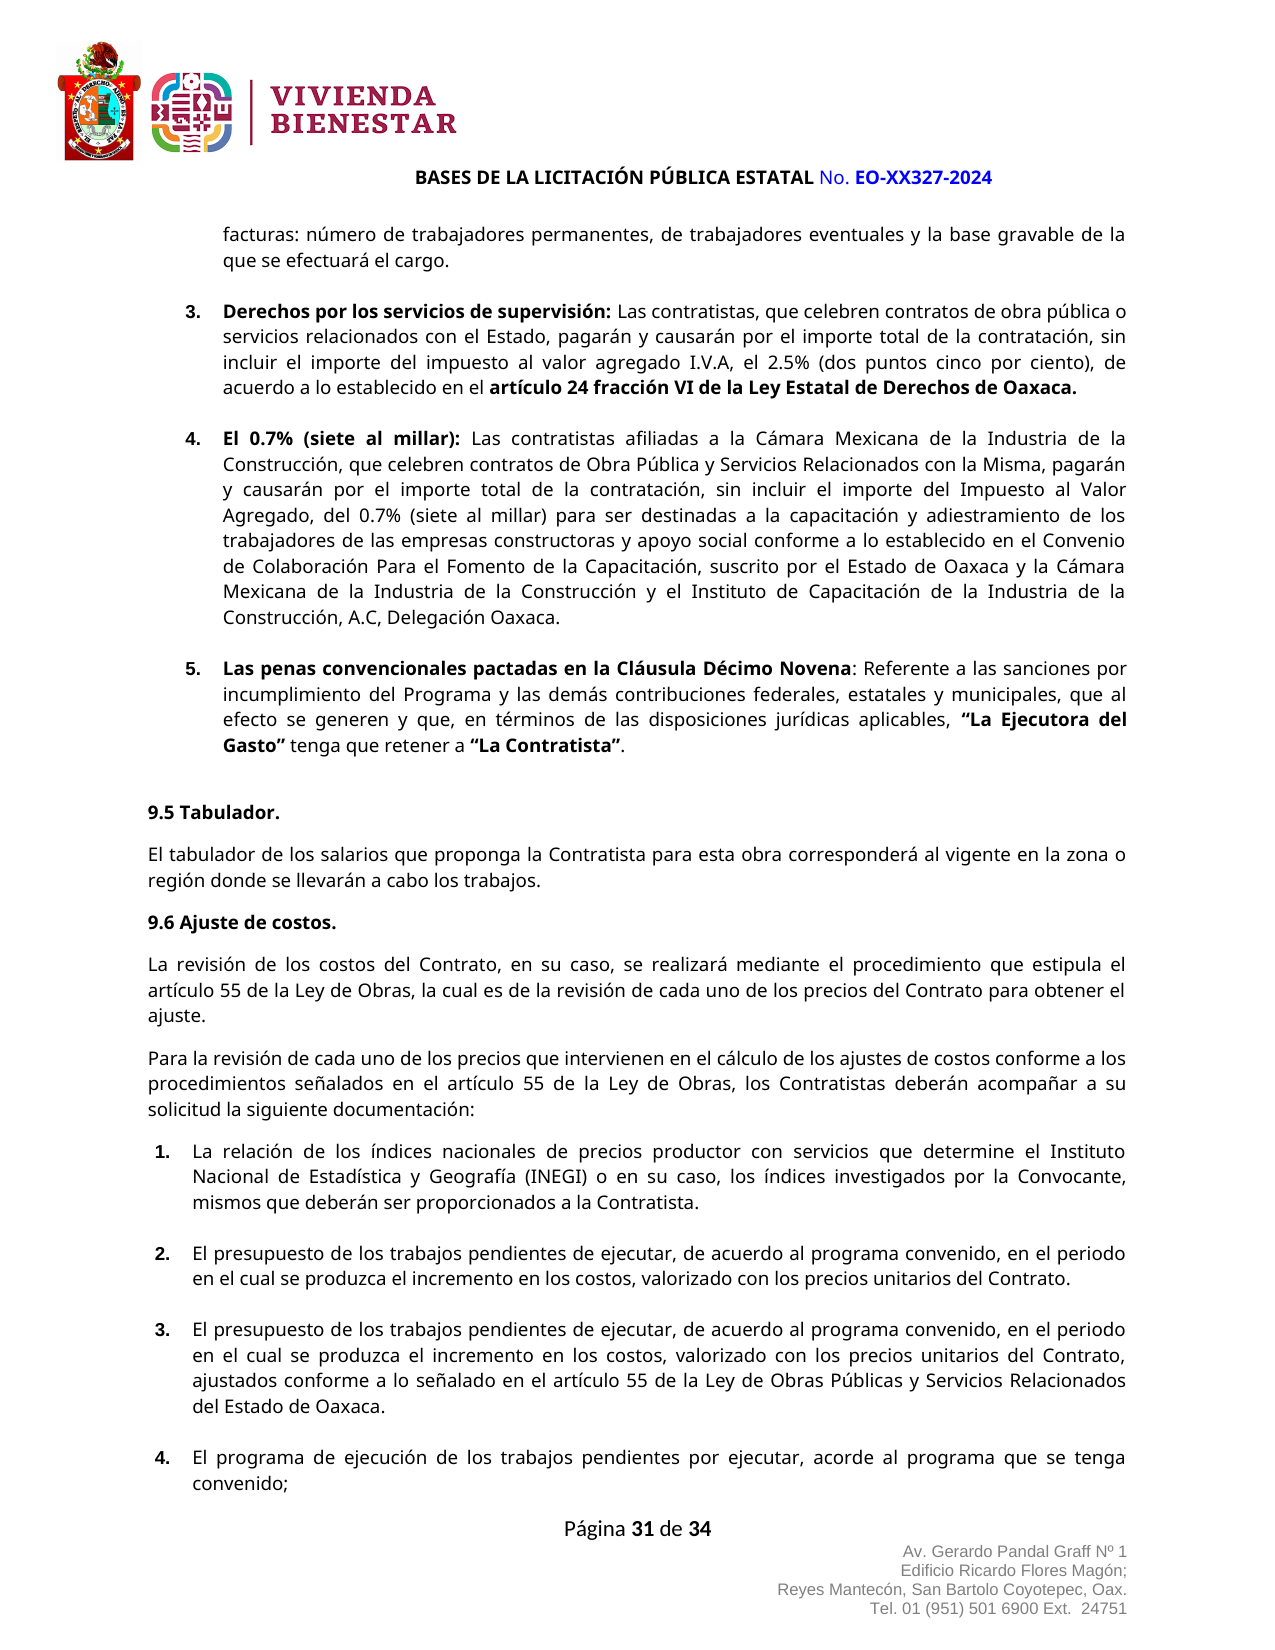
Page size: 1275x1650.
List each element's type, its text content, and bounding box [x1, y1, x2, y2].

text Para la revisión de cada uno de los precios que intervienen en el cálculo de los ajustes de costos conforme a los procedimientos señalados en el artículo 55 de la Ley de Obras, los Contratistas deberán acompañar a su solicitud la siguiente documentación: [148, 1045, 1127, 1121]
list El 0.7% (siete al millar): Las contratistas afiliadas a la Cámara Mexicana de la Industria de la Construcción, que celebren contratos de Obra Pública y Servicios Relacionados con la Misma, pagarán y causarán por el importe total de la contratación, sin incluir el importe del Impuesto al Valor Agregado, del 0.7% (siete al millar) para ser destinadas a la capacitación y adiestramiento de los trabajadores de las empresas constructoras y apoyo social conforme a lo establecido en el Convenio de Colaboración Para el Fomento de la Capacitación, suscrito por el Estado de Oaxaca y la Cámara Mexicana de la Industria de la Construcción y el Instituto de Capacitación de la Industria de la Construcción, A.C, Delegación Oaxaca. [185, 426, 1127, 630]
text 9.5 Tabulador. [148, 799, 1127, 825]
list El presupuesto de los trabajos pendientes de ejecutar, de acuerdo al programa convenido, en el periodo en el cual se produzca el incremento en los costos, valorizado con los precios unitarios del Contrato. [154, 1240, 1127, 1291]
text La revisión de los costos del Contrato, en su caso, se realizará mediante el procedimiento que estipula el artículo 55 de la Ley de Obras, la cual es de la revisión de cada uno de los precios del Contrato para obtener el ajuste. [148, 952, 1127, 1028]
picture [147, 64, 473, 161]
picture [55, 41, 143, 163]
list El programa de ejecución de los trabajos pendientes por ejecutar, acorde al programa que se tenga convenido; [154, 1444, 1127, 1495]
list El presupuesto de los trabajos pendientes de ejecutar, de acuerdo al programa convenido, en el periodo en el cual se produzca el incremento en los costos, valorizado con los precios unitarios del Contrato, ajustados conforme a lo señalado en el artículo 55 de la Ley de Obras Públicas y Servicios Relacionados del Estado de Oaxaca. [154, 1317, 1127, 1419]
list Las penas convencionales pactadas en la Cláusula Décimo Novena: Referente a las sanciones por incumplimiento del Programa y las demás contribuciones federales, estatales y municipales, que al efecto se generen y que, en términos de las disposiciones jurídicas aplicables, “La Ejecutora del Gasto” tenga que retener a “La Contratista”. [185, 655, 1127, 757]
text 9.6 Ajuste de costos. [148, 909, 1127, 935]
text El tabulador de los salarios que proponga la Contratista para esta obra corresponderá al vigente en la zona o región donde se llevarán a cabo los trabajos. [148, 842, 1127, 893]
list Derechos por los servicios de supervisión: Las contratistas, que celebren contratos de obra pública o servicios relacionados con el Estado, pagarán y causarán por el importe total de la contratación, sin incluir el importe del impuesto al valor agregado I.V.A, el 2.5% (dos puntos cinco por ciento), de acuerdo a lo establecido en el artículo 24 fracción VI de la Ley Estatal de Derechos de Oaxaca. [185, 298, 1127, 400]
list La relación de los índices nacionales de precios productor con servicios que determine el Instituto Nacional de Estadística y Geografía (INEGI) o en su caso, los índices investigados por la Convocante, mismos que deberán ser proporcionados a la Contratista. [154, 1138, 1127, 1215]
